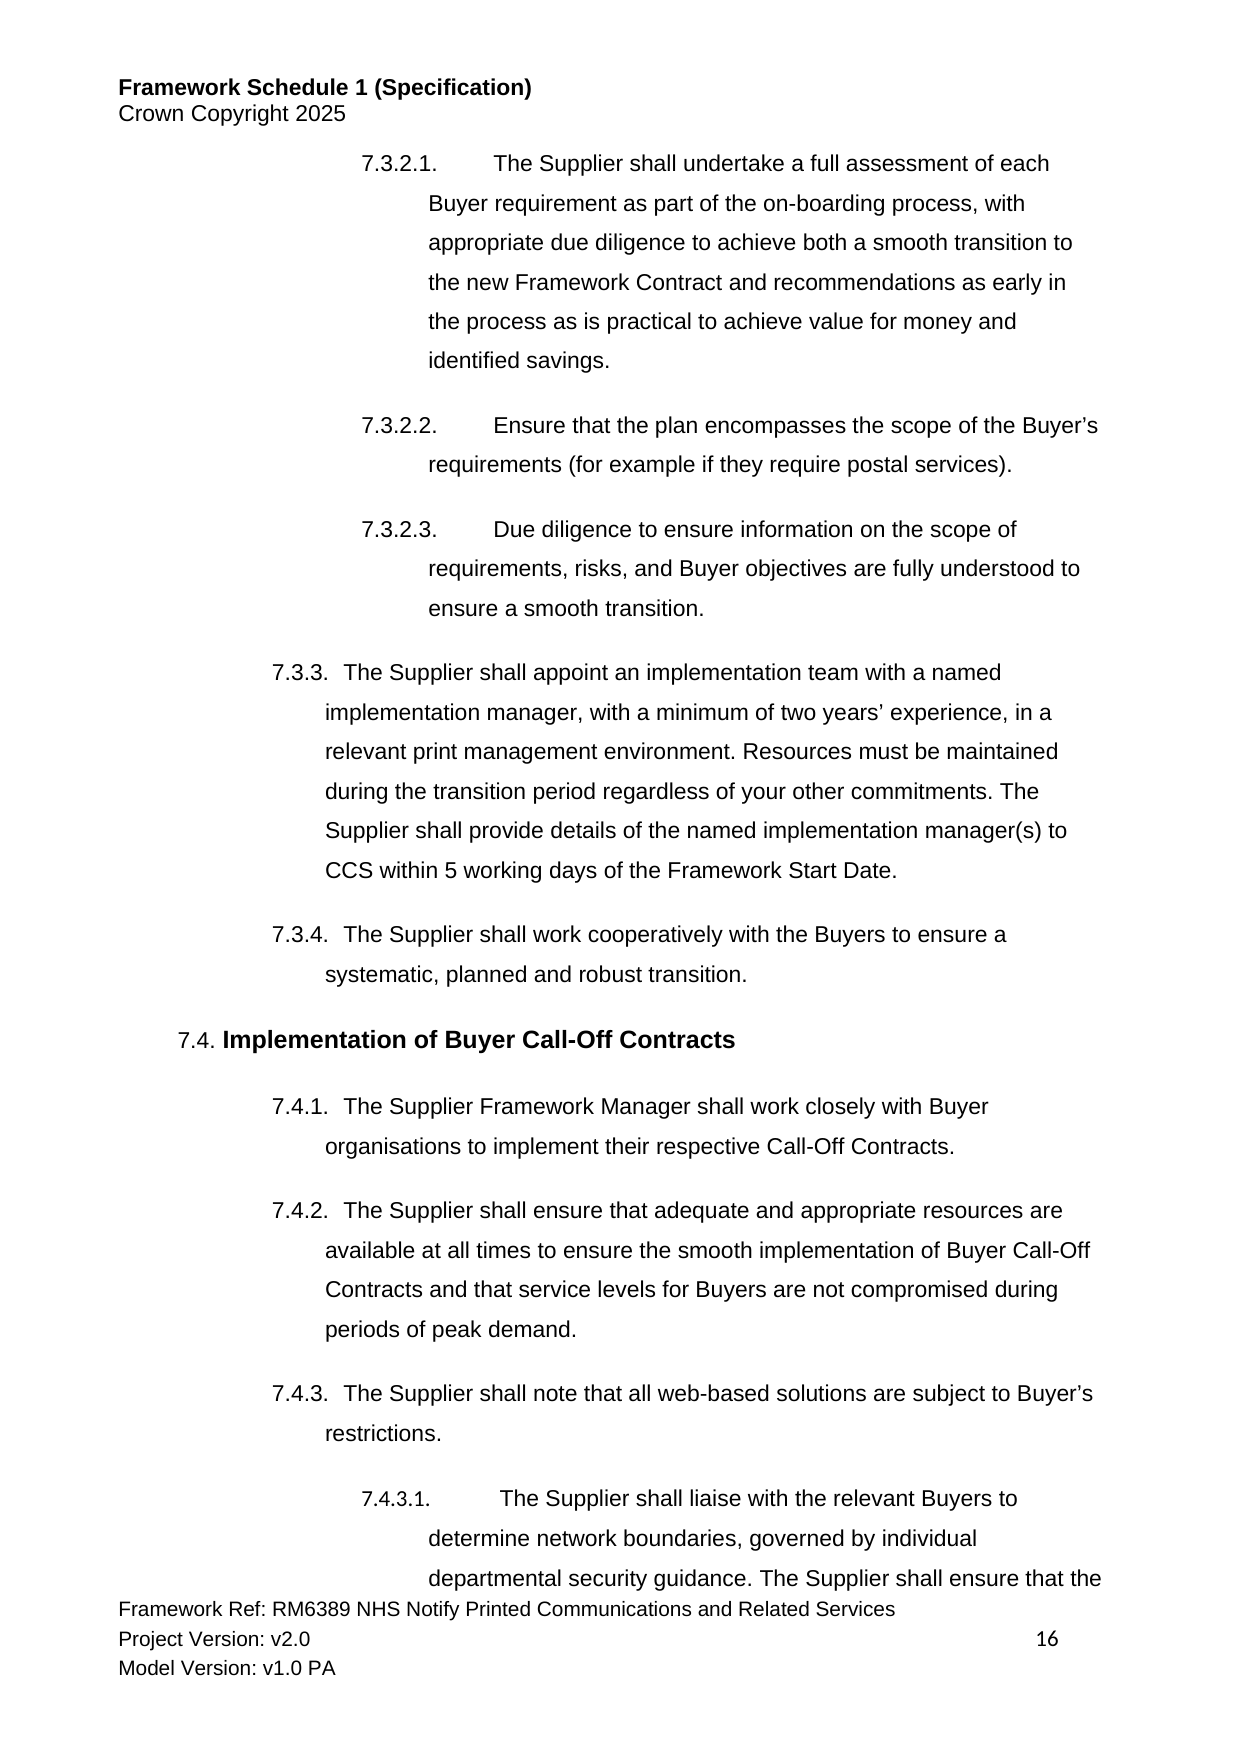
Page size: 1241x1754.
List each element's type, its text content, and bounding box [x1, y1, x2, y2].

list Ensure that the plan encompasses the scope of the Buyer’s requirements (for example if they require postal services). [361, 412, 1104, 478]
list The Supplier shall undertake a full assessment of each Buyer requirement as part of the on-boarding process, with appropriate due diligence to achieve both a smooth transition to the new Framework Contract and recommendations as early in the process as is practical to achieve value for money and identified savings. [361, 150, 1104, 374]
list The Supplier shall work cooperatively with the Buyers to ensure a systematic, planned and robust transition. [272, 921, 1104, 987]
list The Supplier shall note that all web-based solutions are subject to Buyer’s restrictions. [272, 1380, 1104, 1446]
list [361, 1484, 1104, 1591]
list The Supplier shall appoint an implementation team with a named implementation manager, with a minimum of two years’ experience, in a relevant print management environment. Resources must be maintained during the transition period regardless of your other commitments. The Supplier shall provide details of the named implementation manager(s) to CCS within 5 working days of the Framework Start Date. [272, 659, 1104, 883]
list Implementation of Buyer Call-Off Contracts [177, 1025, 1104, 1054]
list Due diligence to ensure information on the scope of requirements, risks, and Buyer objectives are fully understood to ensure a smooth transition. [361, 516, 1104, 621]
list The Supplier Framework Manager shall work closely with Buyer organisations to implement their respective Call-Off Contracts. [272, 1093, 1104, 1159]
list The Supplier shall ensure that adequate and appropriate resources are available at all times to ensure the smooth implementation of Buyer Call-Off Contracts and that service levels for Buyers are not compromised during periods of peak demand. [272, 1197, 1104, 1342]
